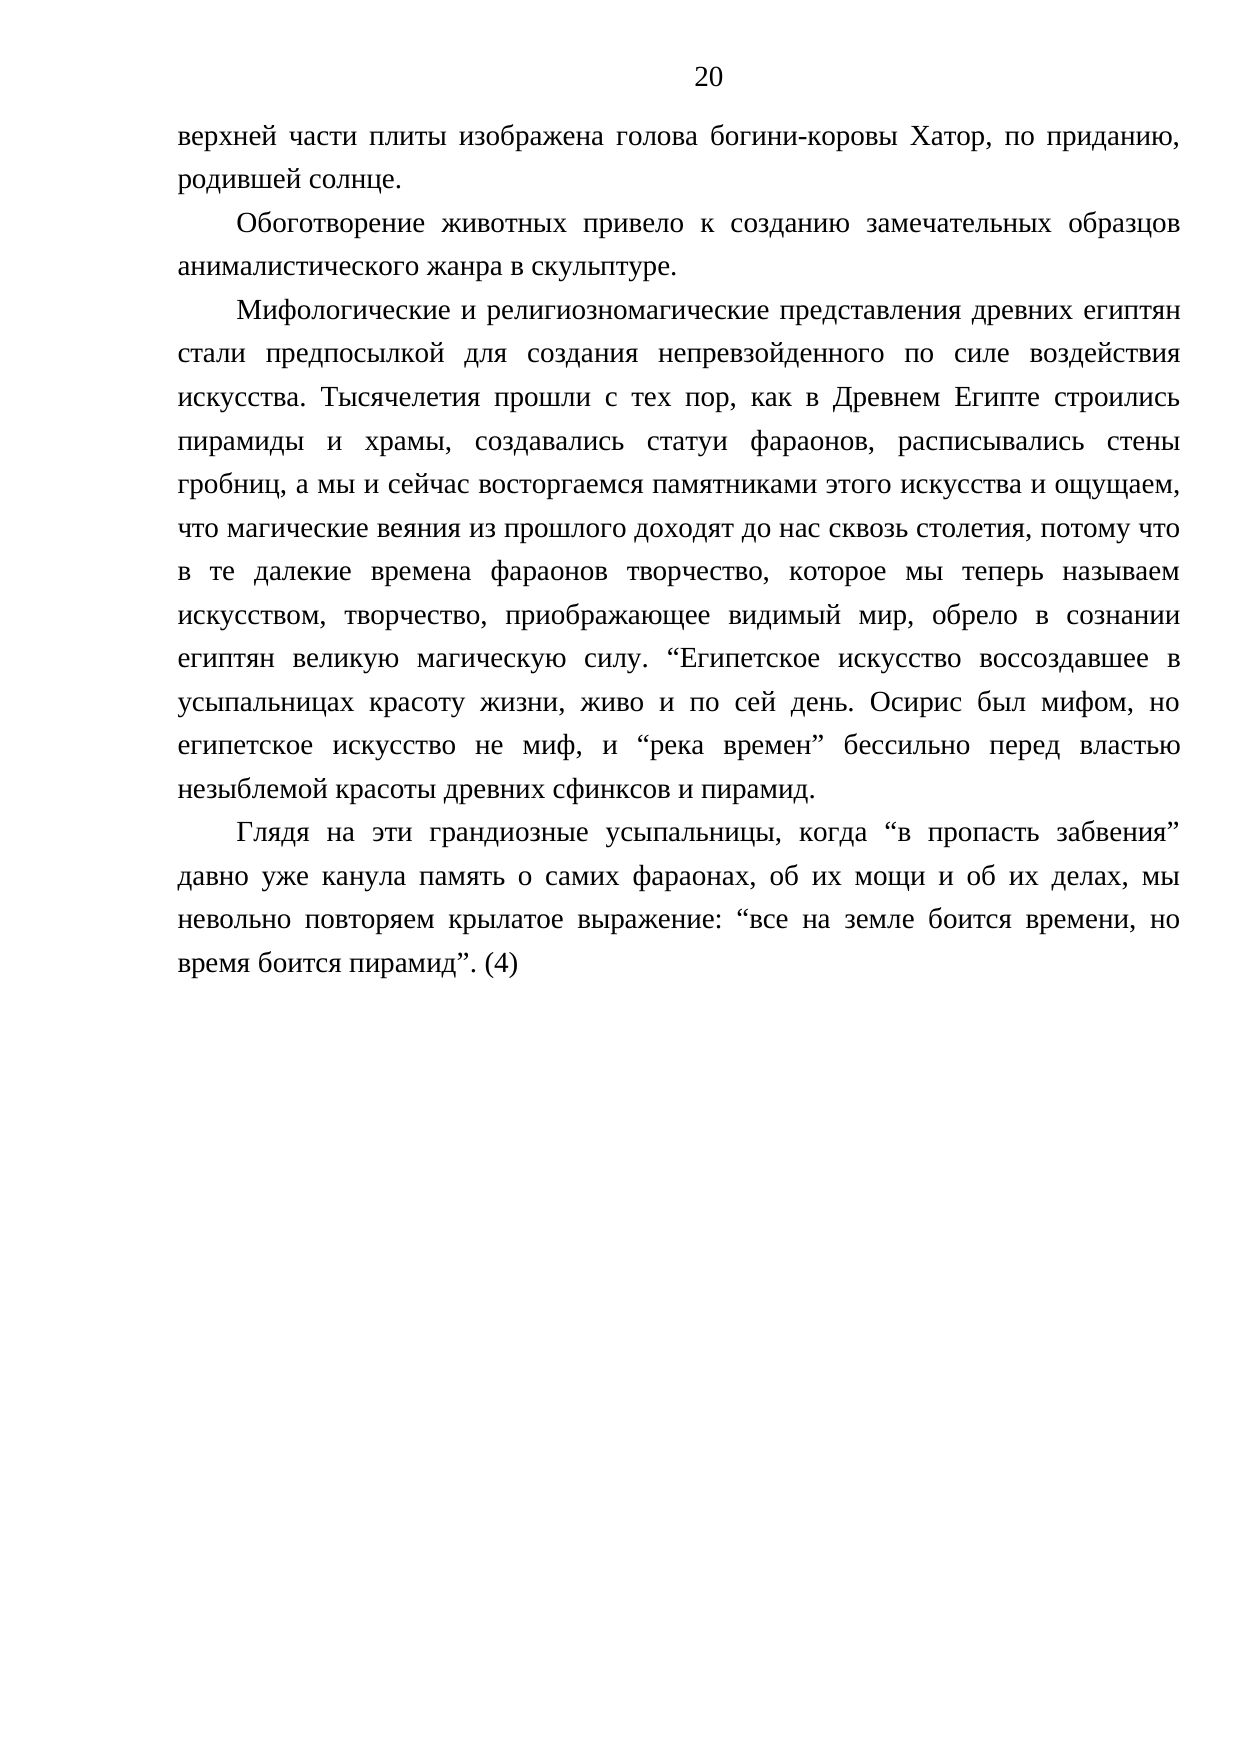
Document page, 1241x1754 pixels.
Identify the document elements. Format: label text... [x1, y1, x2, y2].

text Мифологические и религиозномагические представления древних египтян стали предпосылкой для создания непревзойденного по силе воздействия искусства. Тысячелетия прошли с тех пор, как в Древнем Египте строились пирамиды и храмы, создавались статуи фараонов, расписывались стены гробниц, а мы и сейчас восторгаемся памятниками этого искусства и ощущаем, что магические веяния из прошлого доходят до нас сквозь столетия, потому что в те далекие времена фараонов творчество, которое мы теперь называем искусством, творчество, приображающее видимый мир, обрело в сознании египтян великую магическую силу. “Египетское искусство воссоздавшее в усыпальницах красоту жизни, живо и по сей день. Осирис был мифом, но египетское искусство не миф, и “река времен” бессильно перед властью незыблемой красоты древних сфинксов и пирамид. [177, 292, 1181, 805]
text Обоготворение животных привело к созданию замечательных образцов анималистического жанра в скульптуре. [177, 205, 1181, 282]
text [177, 118, 1181, 195]
text Глядя на эти грандиозные усыпальницы, когда “в пропасть забвения” давно уже канула память о самих фараонах, об их мощи и об их делах, мы невольно повторяем крылатое выражение: “все на земле боится времени, но время боится пирамид”. (4) [177, 815, 1181, 979]
